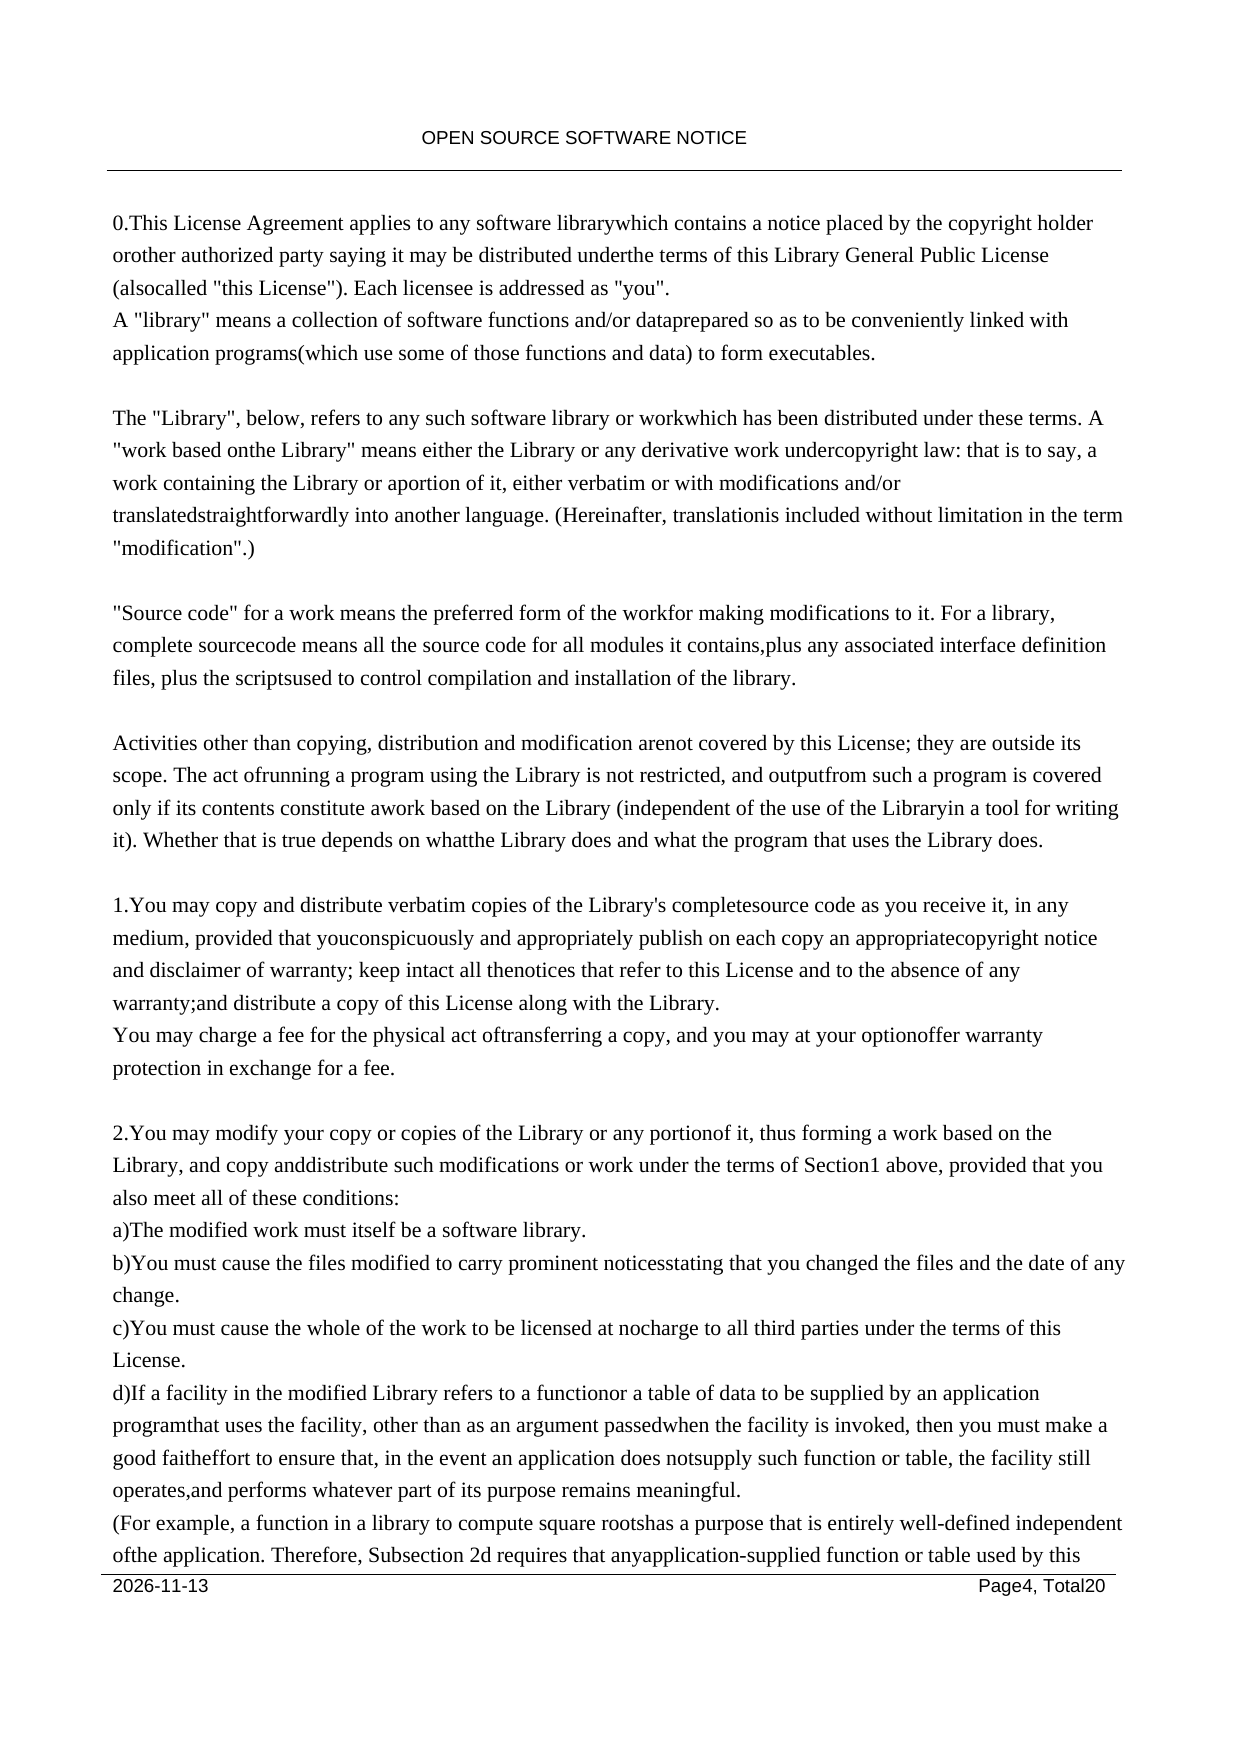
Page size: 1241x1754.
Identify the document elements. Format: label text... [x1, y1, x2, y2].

text You may charge a fee for the physical act oftransferring a copy, and you may at your optionoffer warranty protection in exchange for a fee. [112, 1019, 1128, 1084]
text a)The modified work must itself be a software library. [112, 1214, 1128, 1246]
text A "library" means a collection of software functions and/or dataprepared so as to be conveniently linked with application programs(which use some of those functions and data) to form executables. [112, 304, 1128, 369]
text 1.You may copy and distribute verbatim copies of the Library's completesource code as you receive it, in any medium, provided that youconspicuously and appropriately publish on each copy an appropriatecopyright notice and disclaimer of warranty; keep intact all thenotices that refer to this License and to the absence of any warranty;and distribute a copy of this License along with the Library. [112, 889, 1128, 1019]
text b)You must cause the files modified to carry prominent noticesstating that you changed the files and the date of any change. [112, 1246, 1128, 1311]
text 2.You may modify your copy or copies of the Library or any portionof it, thus forming a work based on the Library, and copy anddistribute such modifications or work under the terms of Section1 above, provided that you also meet all of these conditions: [112, 1116, 1128, 1214]
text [112, 1506, 1128, 1571]
text The "Library", below, refers to any such software library or workwhich has been distributed under these terms. A "work based onthe Library" means either the Library or any derivative work undercopyright law: that is to say, a work containing the Library or aportion of it, either verbatim or with modifications and/or translatedstraightforwardly into another language. (Hereinafter, translationis included without limitation in the term "modification".) [112, 401, 1128, 564]
text c)You must cause the whole of the work to be licensed at nocharge to all third parties under the terms of this License. [112, 1311, 1128, 1376]
text "Source code" for a work means the preferred form of the workfor making modifications to it. For a library, complete sourcecode means all the source code for all modules it contains,plus any associated interface definition files, plus the scriptsused to control compilation and installation of the library. [112, 596, 1128, 694]
text 0.This License Agreement applies to any software librarywhich contains a notice placed by the copyright holder orother authorized party saying it may be distributed underthe terms of this Library General Public License (alsocalled "this License"). Each licensee is addressed as "you". [112, 206, 1128, 304]
text d)If a facility in the modified Library refers to a functionor a table of data to be supplied by an application programthat uses the facility, other than as an argument passedwhen the facility is invoked, then you must make a good faitheffort to ensure that, in the event an application does notsupply such function or table, the facility still operates,and performs whatever part of its purpose remains meaningful. [112, 1376, 1128, 1506]
text Activities other than copying, distribution and modification arenot covered by this License; they are outside its scope. The act ofrunning a program using the Library is not restricted, and outputfrom such a program is covered only if its contents constitute awork based on the Library (independent of the use of the Libraryin a tool for writing it). Whether that is true depends on whatthe Library does and what the program that uses the Library does. [112, 726, 1128, 856]
